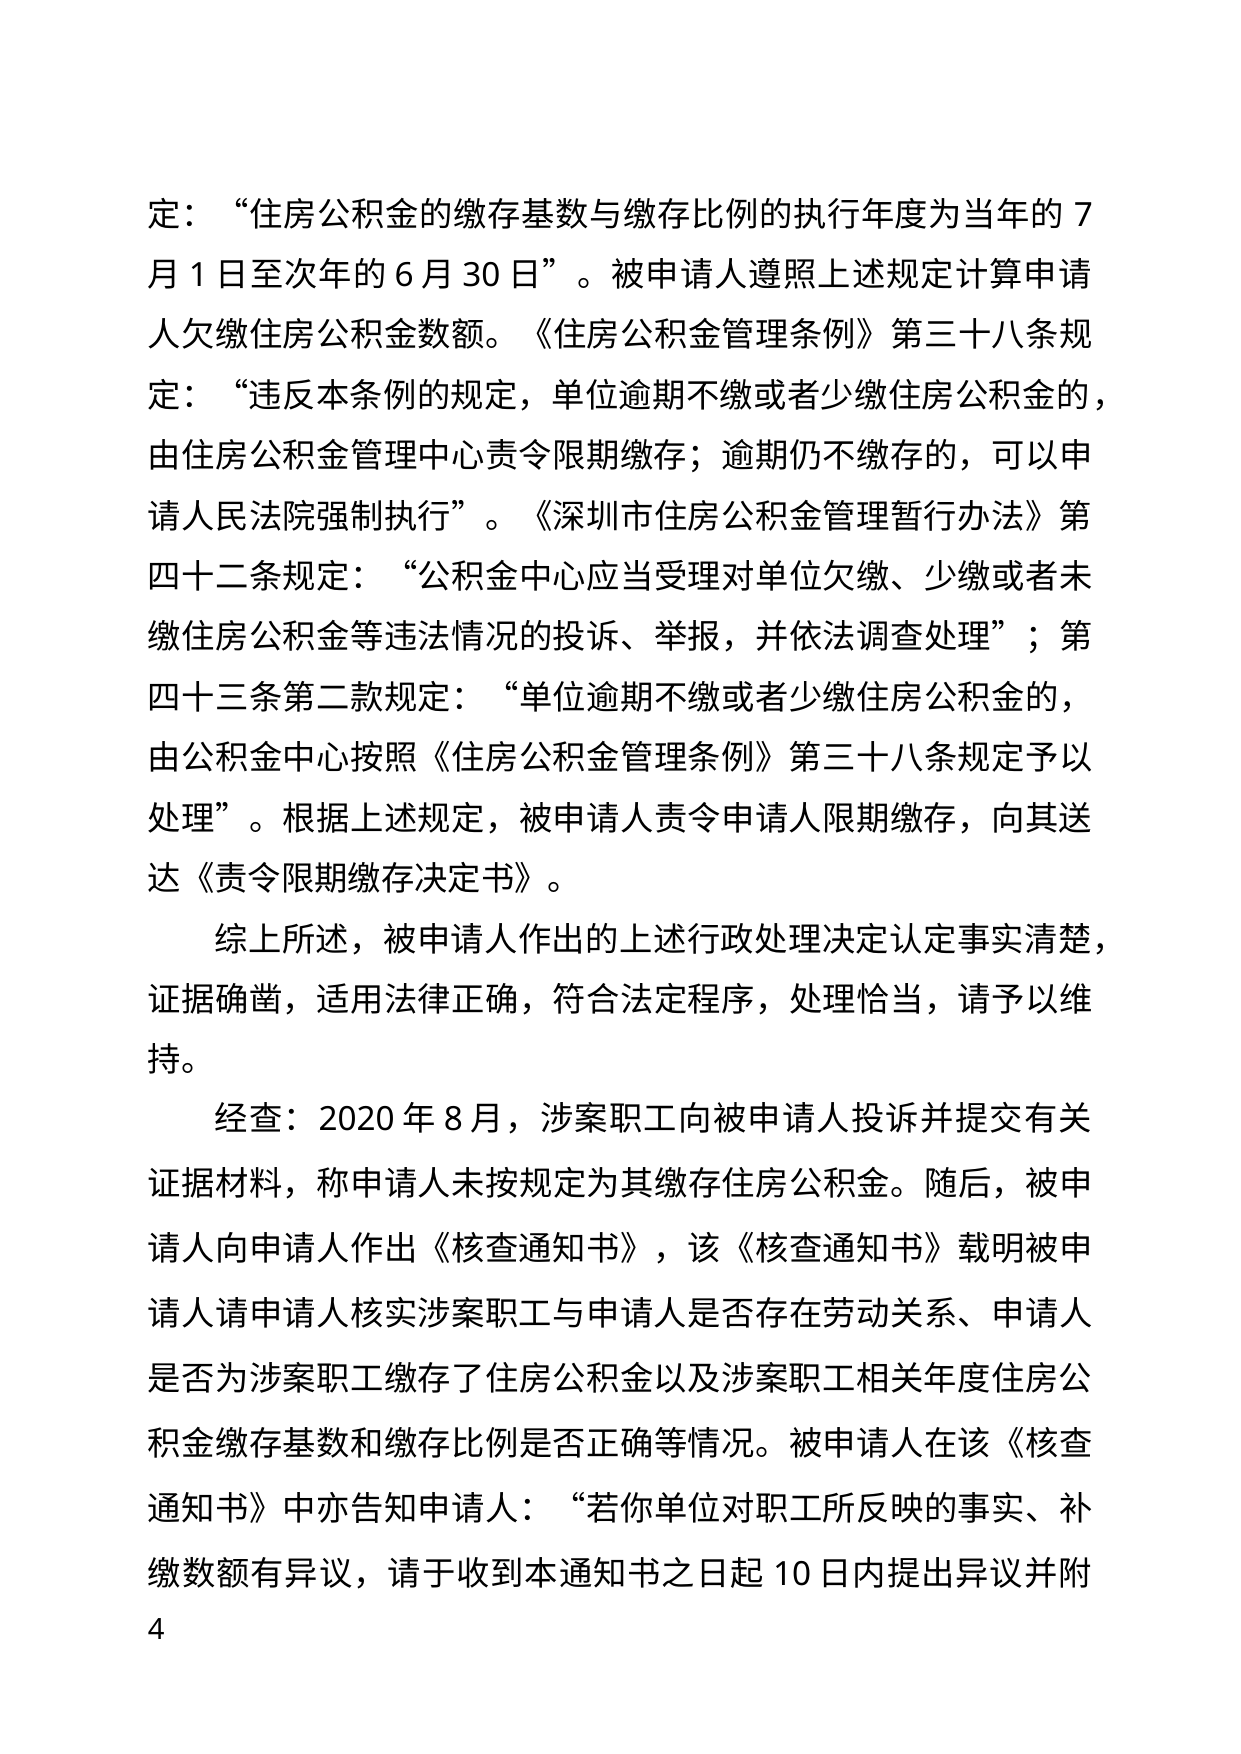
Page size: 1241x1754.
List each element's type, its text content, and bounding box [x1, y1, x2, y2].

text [148, 1084, 1092, 1604]
text 综上所述，被申请人作出的上述行政处理决定认定事实清楚，证据确凿，适用法律正确，符合法定程序，处理恰当，请予以维持。 [148, 903, 1092, 1084]
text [148, 178, 1092, 903]
